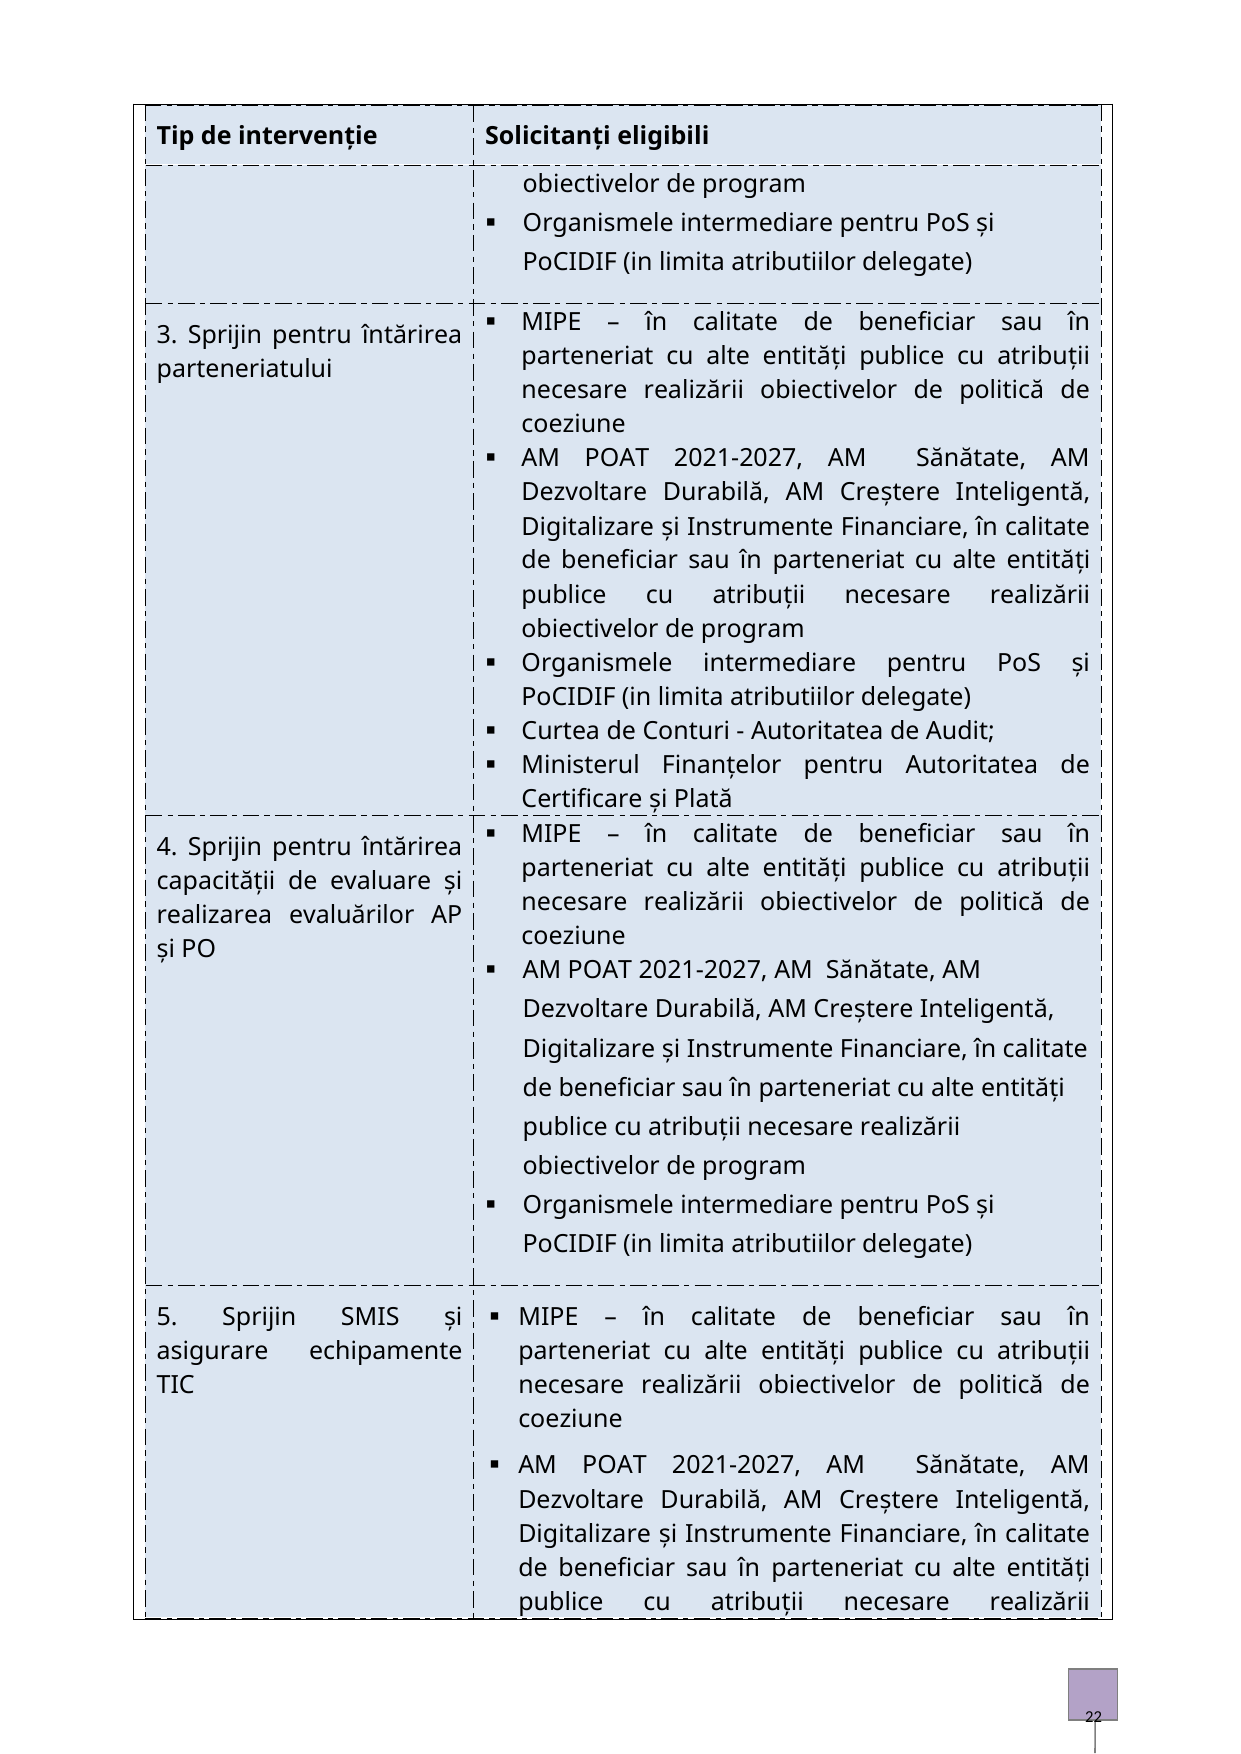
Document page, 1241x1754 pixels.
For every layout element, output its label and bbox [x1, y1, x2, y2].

table_header [134, 105, 473, 1618]
table_header [474, 105, 1112, 1618]
